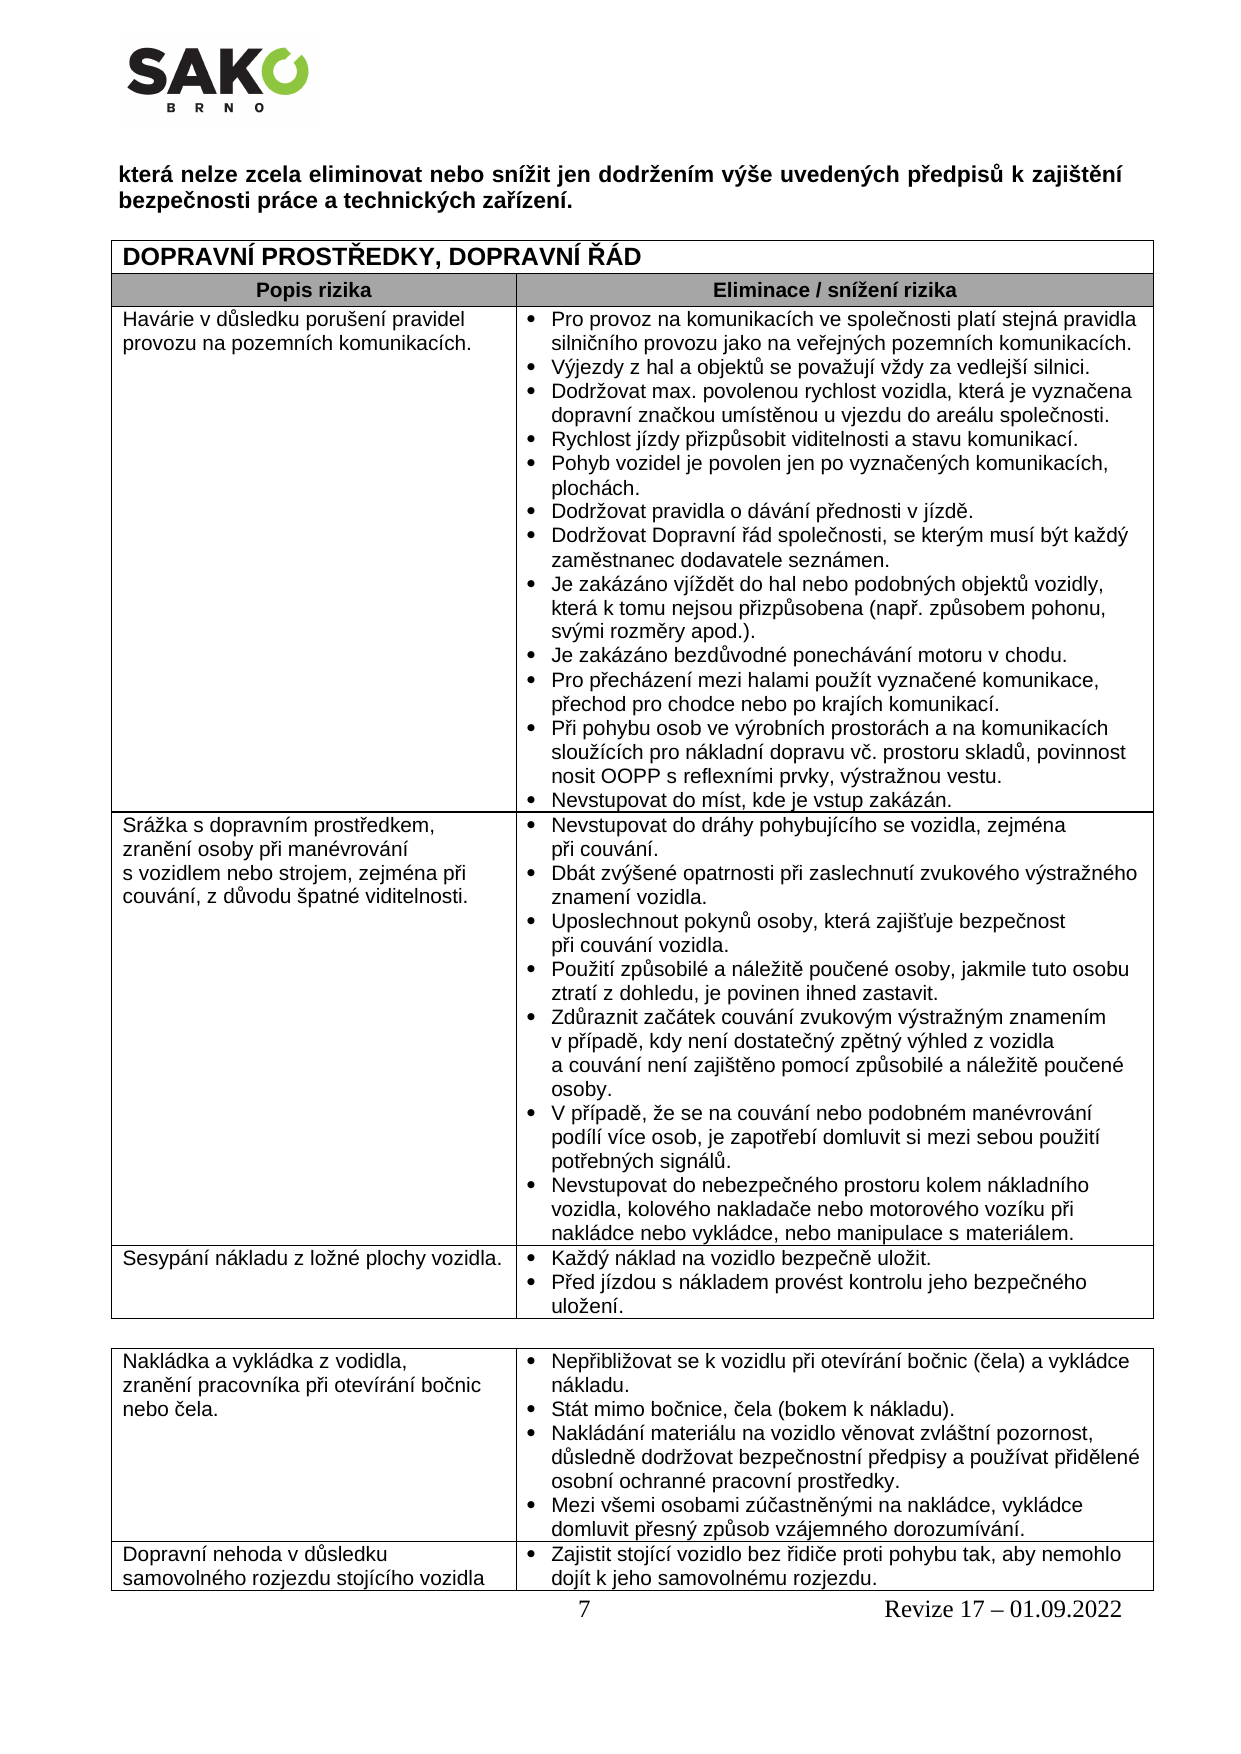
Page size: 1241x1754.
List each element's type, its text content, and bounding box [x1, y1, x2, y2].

table_cell Pro provoz na komunikacích ve společnosti platí stejná pravidla silničního provozu jako na veřejných pozemních komunikacích. Výjezdy z hal a objektů se považují vždy za vedlejší silnici. Dodržovat max. povolenou rychlost vozidla, která je vyznačena dopravní značkou umístěnou u vjezdu do areálu společnosti. Rychlost jízdy přizpůsobit viditelnosti a stavu komunikací. Pohyb vozidel je povolen jen po vyznačených komunikacích, plochách. Dodržovat pravidla o dávání přednosti v jízdě. Dodržovat Dopravní řád společnosti, se kterým musí být každý zaměstnanec dodavatele seznámen. Je zakázáno vjíždět do hal nebo podobných objektů vozidly, která k tomu nejsou přizpůsobena (např. způsobem pohonu, svými rozměry apod.). Je zakázáno bezdůvodné ponechávání motoru v chodu. Pro přecházení mezi halami použít vyznačené komunikace, přechod pro chodce nebo po krajích komunikací. Při pohybu osob ve výrobních prostorách a na komunikacích sloužících pro nákladní dopravu vč. prostoru skladů, povinnost nosit OOPP s reflexními prvky, výstražnou vestu. Nevstupovat do míst, kde je vstup zakázán. [517, 307, 1153, 811]
table_cell Dopravní nehoda v důsledku samovolného rozjezdu stojícího vozidla [112, 1542, 516, 1589]
picture [118, 28, 318, 127]
table_header Nepřibližovat se k vozidlu při otevírání bočnic (čela) a vykládce nákladu. Stát mimo bočnice, čela (bokem k nákladu). Nakládání materiálu na vozidlo věnovat zvláštní pozornost, důsledně dodržovat bezpečnostní předpisy a používat přidělené osobní ochranné pracovní prostředky. Mezi všemi osobami zúčastněnými na nakládce, vykládce domluvit přesný způsob vzájemného dorozumívání. [517, 1349, 1153, 1541]
table_header Dopravní prostředky, DOPRAVNÍ ŘÁD [112, 241, 1153, 273]
table_cell Každý náklad na vozidlo bezpečně uložit. Před jízdou s nákladem provést kontrolu jeho bezpečného uložení. [517, 1246, 1153, 1318]
table_header Nakládka a vykládka z vodidla, zranění pracovníka při otevírání bočnic nebo čela. [112, 1349, 516, 1541]
text která nelze zcela eliminovat nebo snížit jen dodržením výše uvedených předpisů k zajištění bezpečnosti práce a technických zařízení. [118, 161, 1122, 213]
table_cell Srážka s dopravním prostředkem, zranění osoby při manévrování s vozidlem nebo strojem, zejména při couvání, z důvodu špatné viditelnosti. [112, 813, 516, 1244]
table_cell Havárie v důsledku porušení pravidel provozu na pozemních komunikacích. [112, 307, 516, 811]
table_cell Popis rizika [112, 274, 516, 306]
table_cell Sesypání nákladu z ložné plochy vozidla. [112, 1246, 516, 1318]
table_cell Nevstupovat do dráhy pohybujícího se vozidla, zejména při couvání. Dbát zvýšené opatrnosti při zaslechnutí zvukového výstražného znamení vozidla. Uposlechnout pokynů osoby, která zajišťuje bezpečnost při couvání vozidla. Použití způsobilé a náležitě poučené osoby, jakmile tuto osobu ztratí z dohledu, je povinen ihned zastavit. Zdůraznit začátek couvání zvukovým výstražným znamením v případě, kdy není dostatečný zpětný výhled z vozidla a couvání není zajištěno pomocí způsobilé a náležitě poučené osoby. V případě, že se na couvání nebo podobném manévrování podílí více osob, je zapotřebí domluvit si mezi sebou použití potřebných signálů. Nevstupovat do nebezpečného prostoru kolem nákladního vozidla, kolového nakladače nebo motorového vozíku při nakládce nebo vykládce, nebo manipulace s materiálem. [517, 813, 1153, 1244]
table_cell Zajistit stojící vozidlo bez řidiče proti pohybu tak, aby nemohlo dojít k jeho samovolnému rozjezdu. [517, 1542, 1153, 1589]
table_cell Eliminace / snížení rizika [517, 274, 1153, 306]
